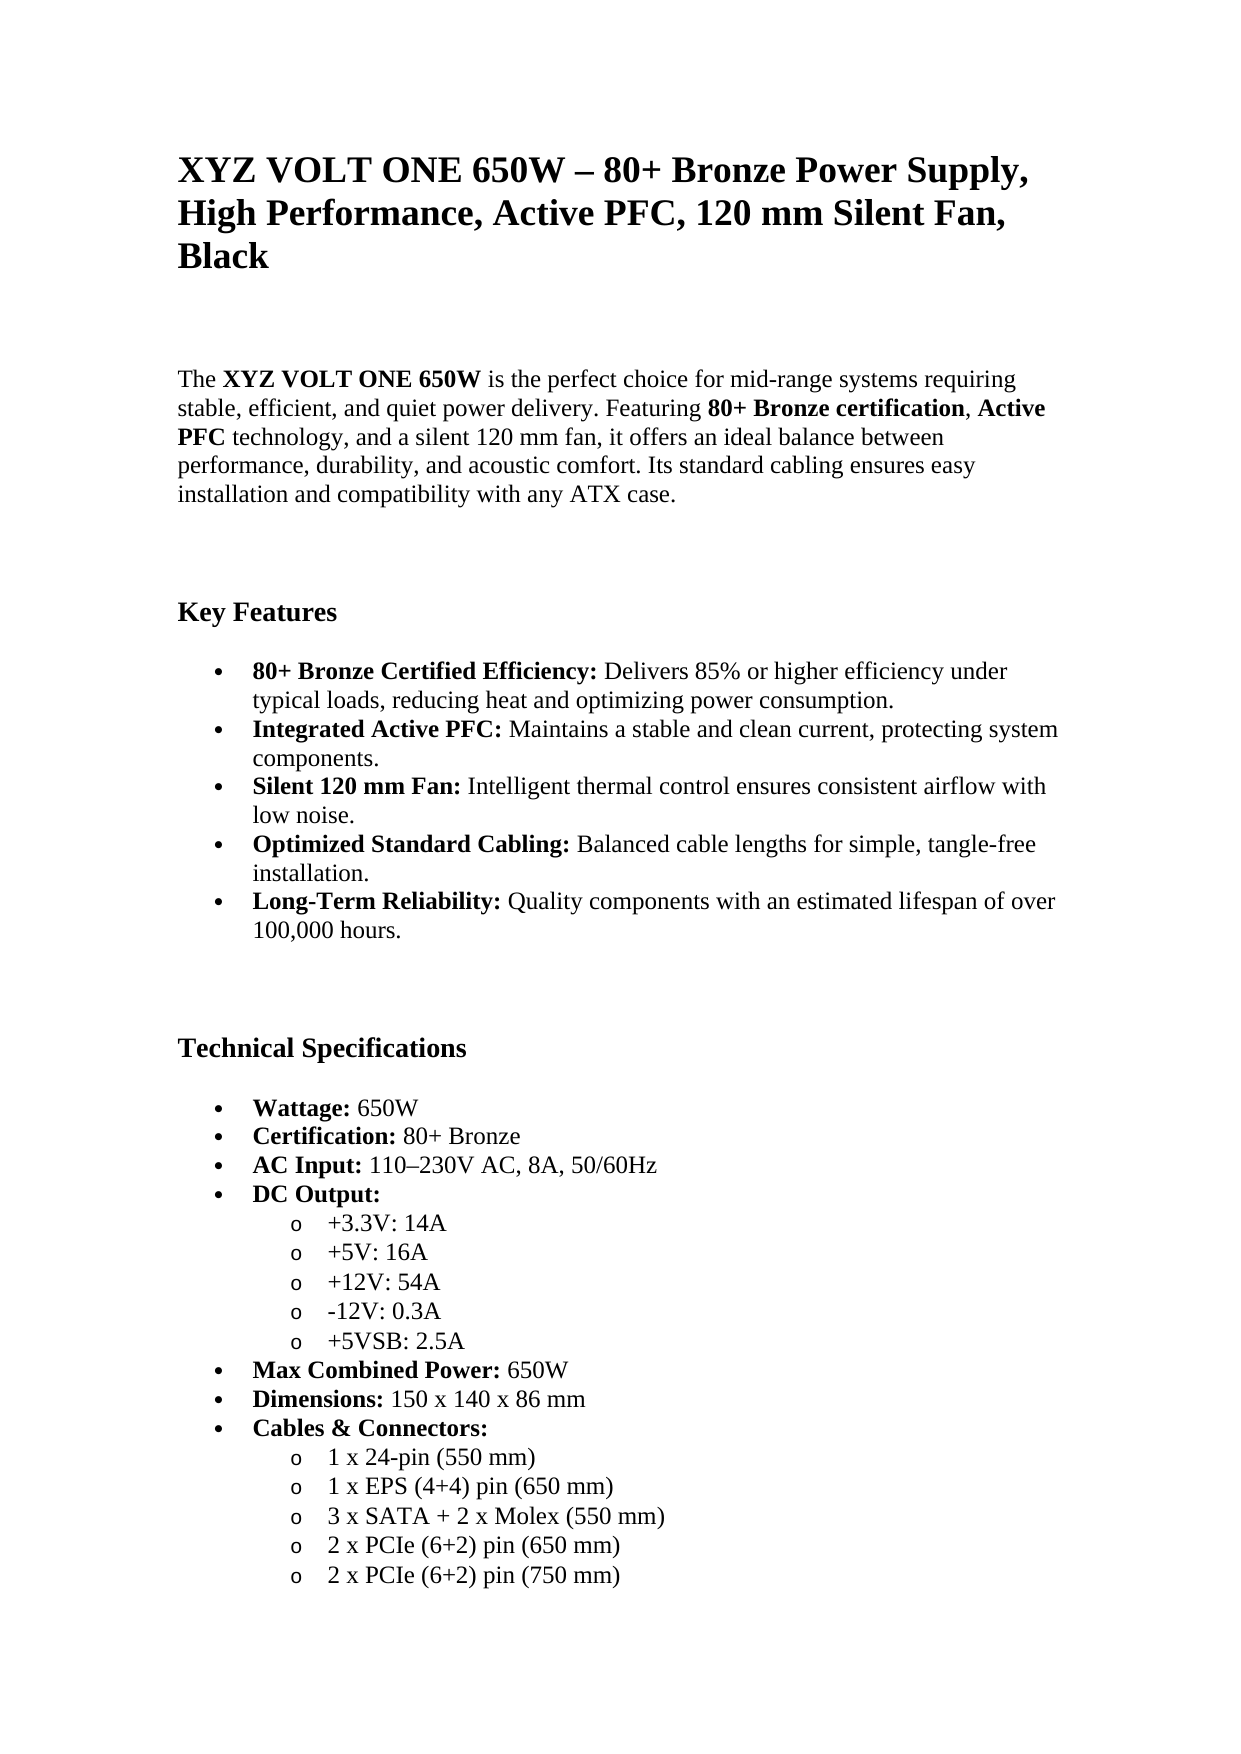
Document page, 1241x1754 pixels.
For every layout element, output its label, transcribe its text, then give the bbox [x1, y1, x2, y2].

list +5V: 16A [290, 1237, 1063, 1267]
list Integrated Active PFC: Maintains a stable and clean current, protecting system components. [215, 714, 1063, 771]
list Optimized Standard Cabling: Balanced cable lengths for simple, tangle-free installation. [215, 829, 1063, 886]
list 1 x EPS (4+4) pin (650 mm) [290, 1471, 1063, 1501]
list 80+ Bronze Certified Efficiency: Delivers 85% or higher efficiency under typical loads, reducing heat and optimizing power consumption. [215, 656, 1063, 714]
list Long-Term Reliability: Quality components with an estimated lifespan of over 100,000 hours. [215, 886, 1063, 944]
list Dimensions: 150 x 140 x 86 mm [215, 1384, 1063, 1413]
list Silent 120 mm Fan: Intelligent thermal control ensures consistent airflow with low noise. [215, 771, 1063, 829]
list DC Output: [215, 1179, 1063, 1208]
list +12V: 54A [290, 1267, 1063, 1296]
list -12V: 0.3A [290, 1296, 1063, 1326]
list Cables & Connectors: [215, 1413, 1063, 1442]
list Certification: 80+ Bronze [215, 1121, 1063, 1150]
list 1 x 24-pin (550 mm) [290, 1442, 1063, 1471]
list 3 x SATA + 2 x Molex (550 mm) [290, 1501, 1063, 1531]
list 2 x PCIe (6+2) pin (750 mm) [290, 1560, 1063, 1590]
text Technical Specifications [177, 1031, 1063, 1063]
list Max Combined Power: 650W [215, 1356, 1063, 1384]
list 2 x PCIe (6+2) pin (650 mm) [290, 1531, 1063, 1560]
list +3.3V: 14A [290, 1208, 1063, 1237]
text The XYZ VOLT ONE 650W is the perfect choice for mid-range systems requiring stable, efficient, and quiet power delivery. Featuring 80+ Bronze certification, Active PFC technology, and a silent 120 mm fan, it offers an ideal balance between performance, durability, and acoustic comfort. Its standard cabling ensures easy installation and compatibility with any ATX case. [177, 364, 1063, 508]
list Wattage: 650W [215, 1093, 1063, 1121]
list AC Input: 110–230V AC, 8A, 50/60Hz [215, 1150, 1063, 1179]
list +5VSB: 2.5A [290, 1326, 1063, 1356]
text Key Features [177, 595, 1063, 627]
text XYZ VOLT ONE 650W – 80+ Bronze Power Supply, High Performance, Active PFC, 120 mm Silent Fan, Black [177, 148, 1063, 277]
